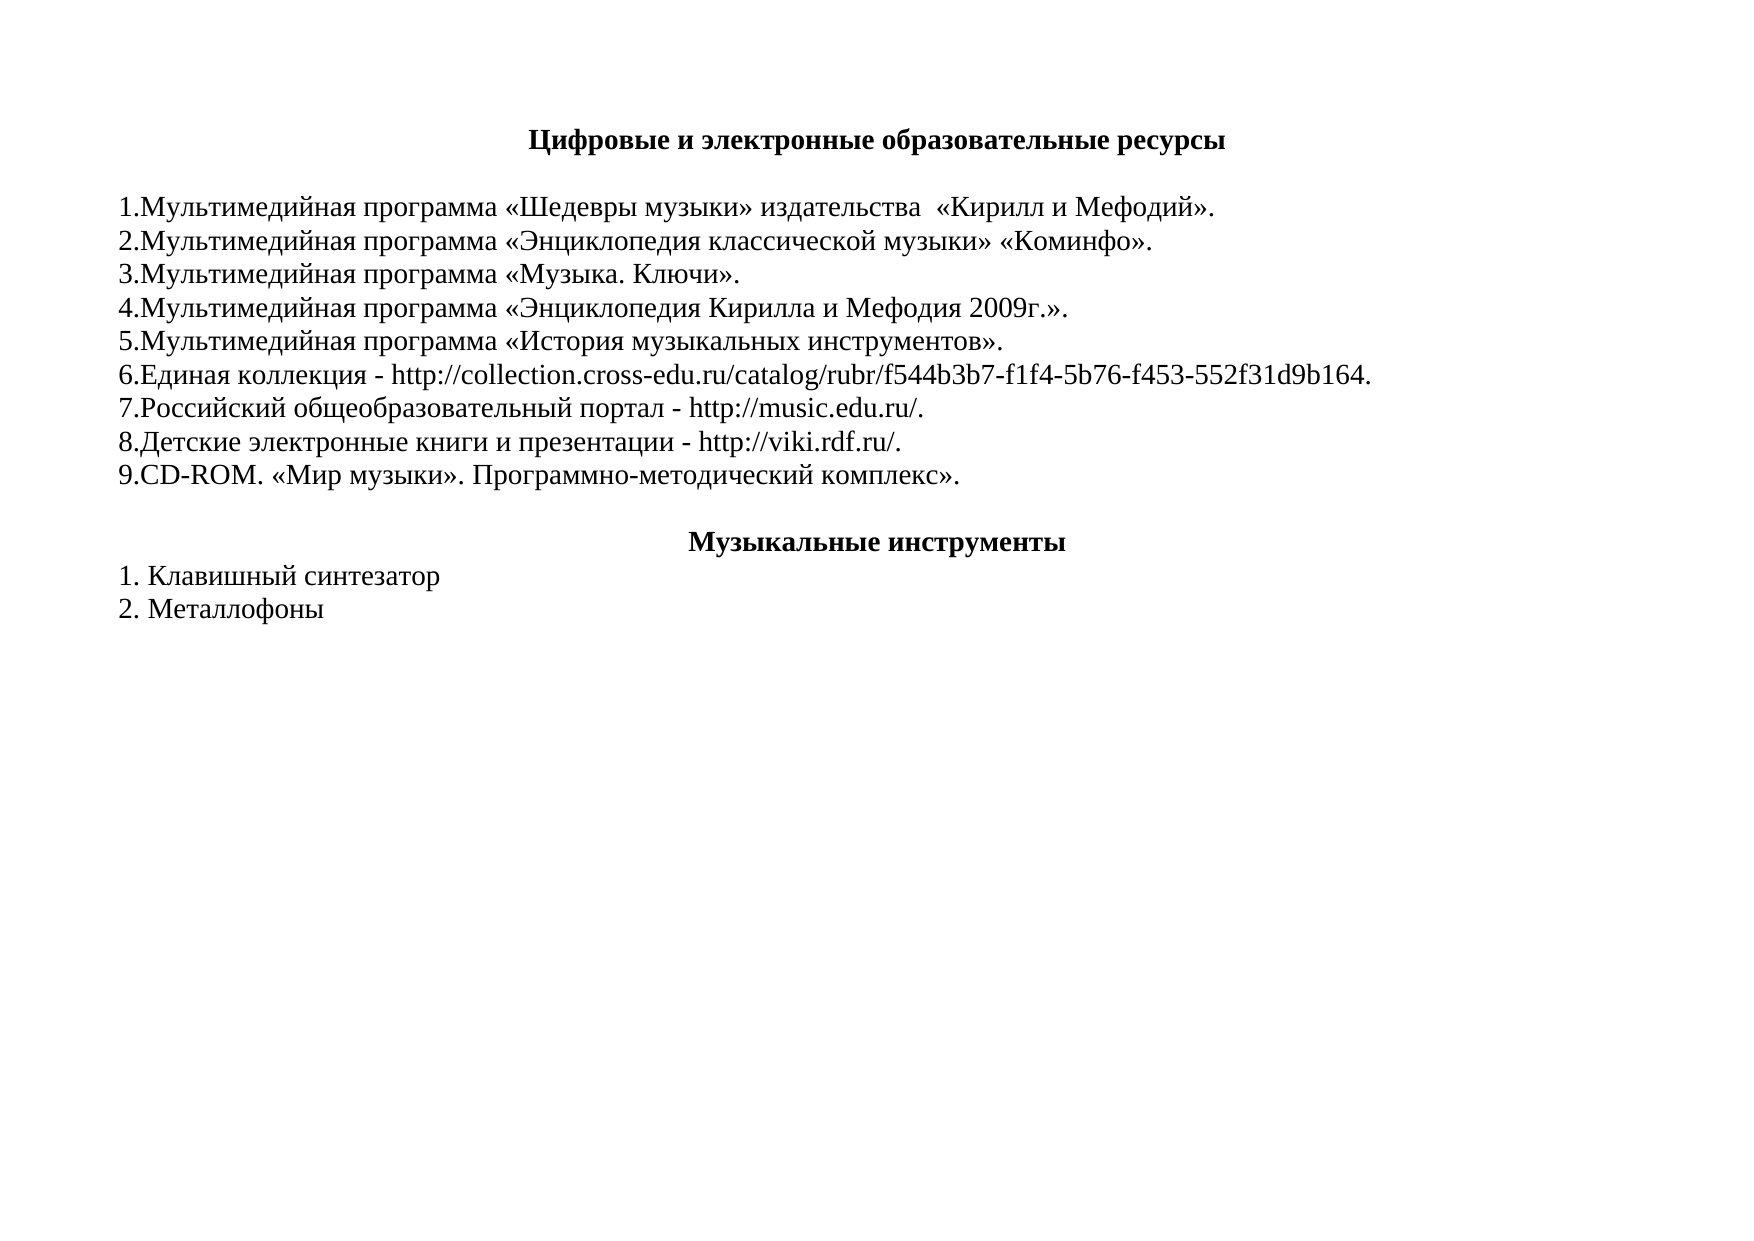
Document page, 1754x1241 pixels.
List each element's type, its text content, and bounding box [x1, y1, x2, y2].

text 1. Клавишный синтезатор [118, 558, 1636, 592]
text 3.Мультимедийная программа «Музыка. Ключи». [118, 256, 1636, 290]
text 2.Мультимедийная программа «Энциклопедия классической музыки» «Коминфо». [118, 223, 1636, 256]
text 5.Мультимедийная программа «История музыкальных инструментов». [118, 323, 1636, 357]
text 4.Мультимедийная программа «Энциклопедия Кирилла и Мефодия 2009г.». [118, 290, 1636, 323]
text 2. Металлофоны [118, 592, 1636, 625]
text 8.Детские электронные книги и презентации - http://viki.rdf.ru/. [118, 424, 1636, 457]
text 9.CD-ROM. «Мир музыки». Программно-методический комплекс». [118, 457, 1636, 491]
text 6.Единая коллекция - http://collection.cross-edu.ru/catalog/rubr/f544b3b7-f1f4-5b76-f453-552f31d9b164. [118, 357, 1636, 390]
text 1.Мультимедийная программа «Шедевры музыки» издательства «Кирилл и Мефодий». [118, 189, 1636, 223]
text Цифровые и электронные образовательные ресурсы [118, 122, 1636, 156]
text 7.Российский общеобразовательный портал - http://music.edu.ru/. [118, 390, 1636, 424]
text Музыкальные инструменты [118, 524, 1636, 558]
